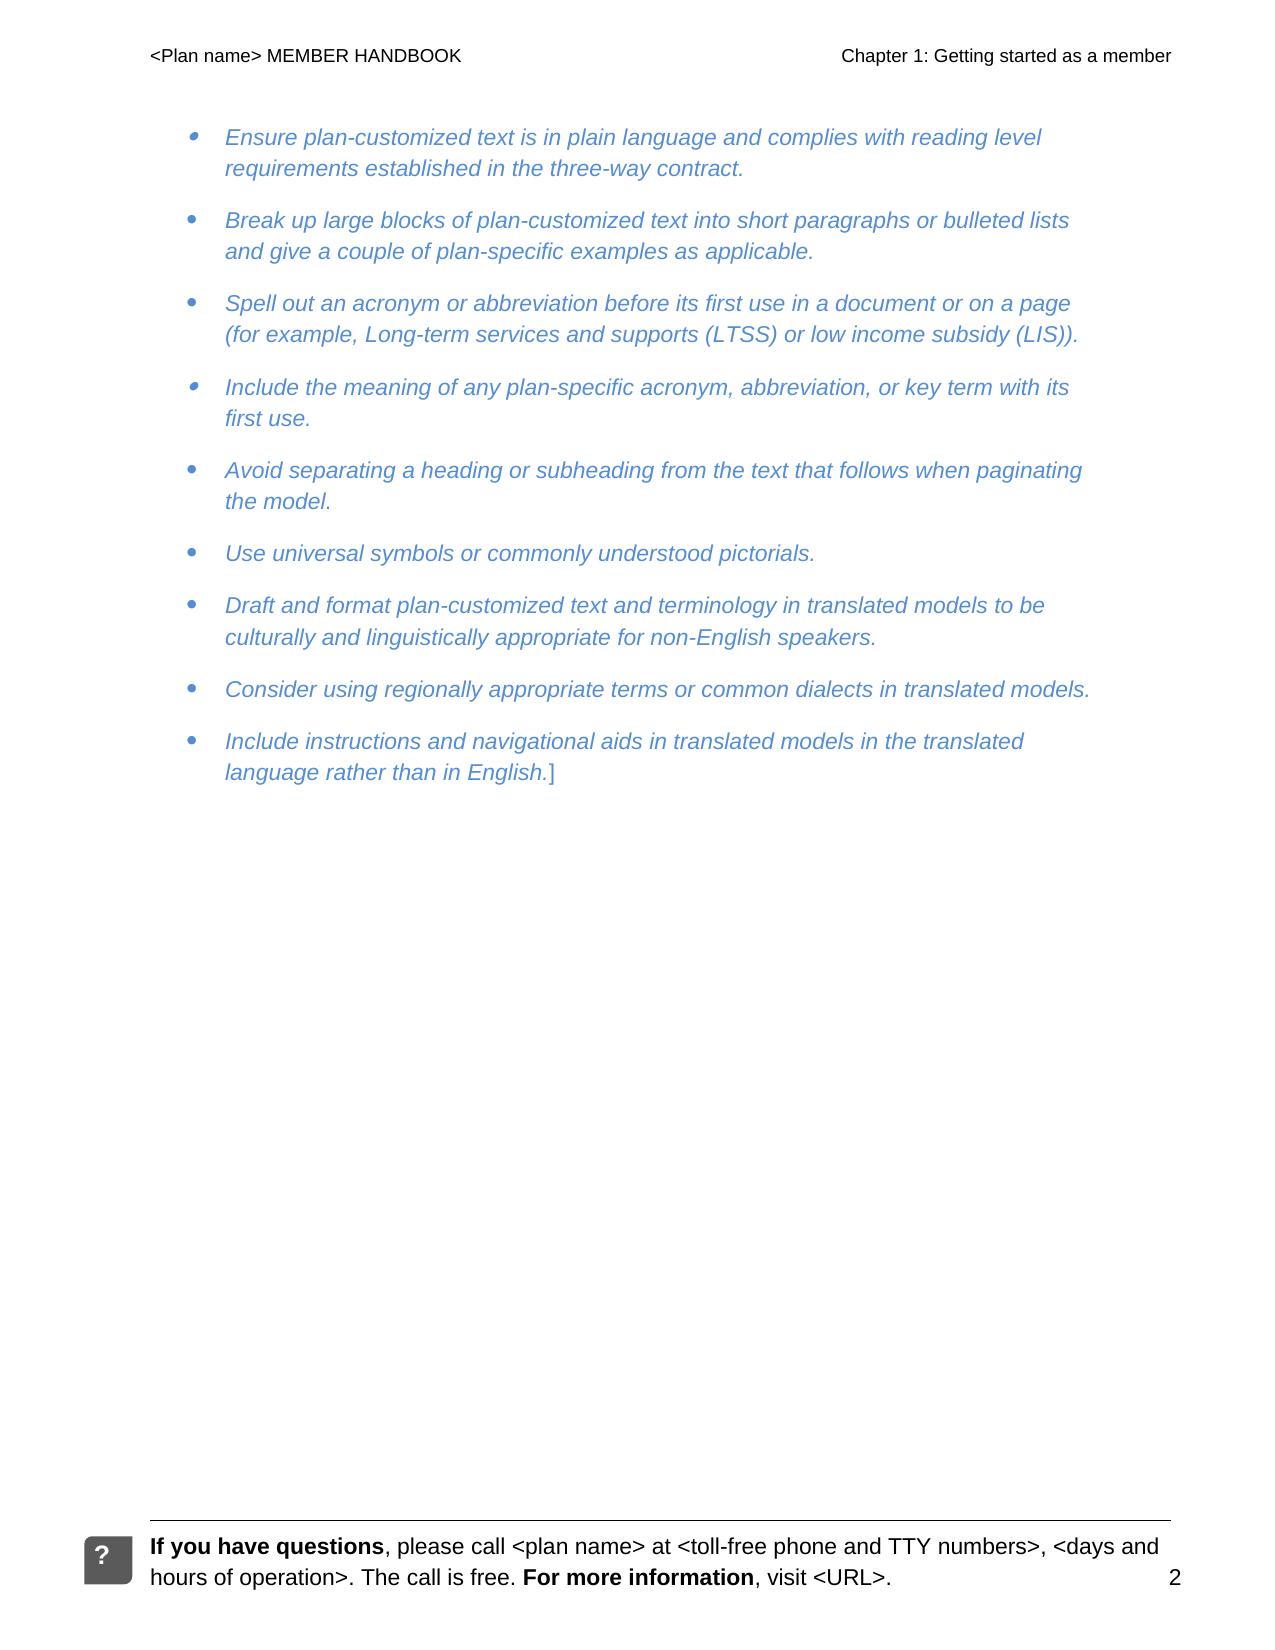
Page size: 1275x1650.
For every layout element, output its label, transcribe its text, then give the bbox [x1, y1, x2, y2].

list Consider using regionally appropriate terms or common dialects in translated models. [187, 672, 1096, 703]
list Ensure plan-customized text is in plain language and complies with reading level requirements established in the three-way contract. [187, 120, 1096, 182]
list Draft and format plan-customized text and terminology in translated models to be culturally and linguistically appropriate for non-English speakers. [187, 589, 1096, 651]
list Break up large blocks of plan-customized text into short paragraphs or bulleted lists and give a couple of plan-specific examples as applicable. [187, 203, 1096, 266]
list Include instructions and navigational aids in translated models in the translated language rather than in English.] [187, 724, 1096, 787]
list Spell out an acronym or abbreviation before its first use in a document or on a page (for example, Long-term services and supports (LTSS) or low income subsidy (LIS)). [187, 287, 1096, 349]
list Include the meaning of any plan-specific acronym, abbreviation, or key term with its first use. [187, 370, 1096, 432]
list Use universal symbols or commonly understood pictorials. [187, 537, 1096, 568]
list Avoid separating a heading or subheading from the text that follows when paginating the model. [187, 453, 1096, 516]
